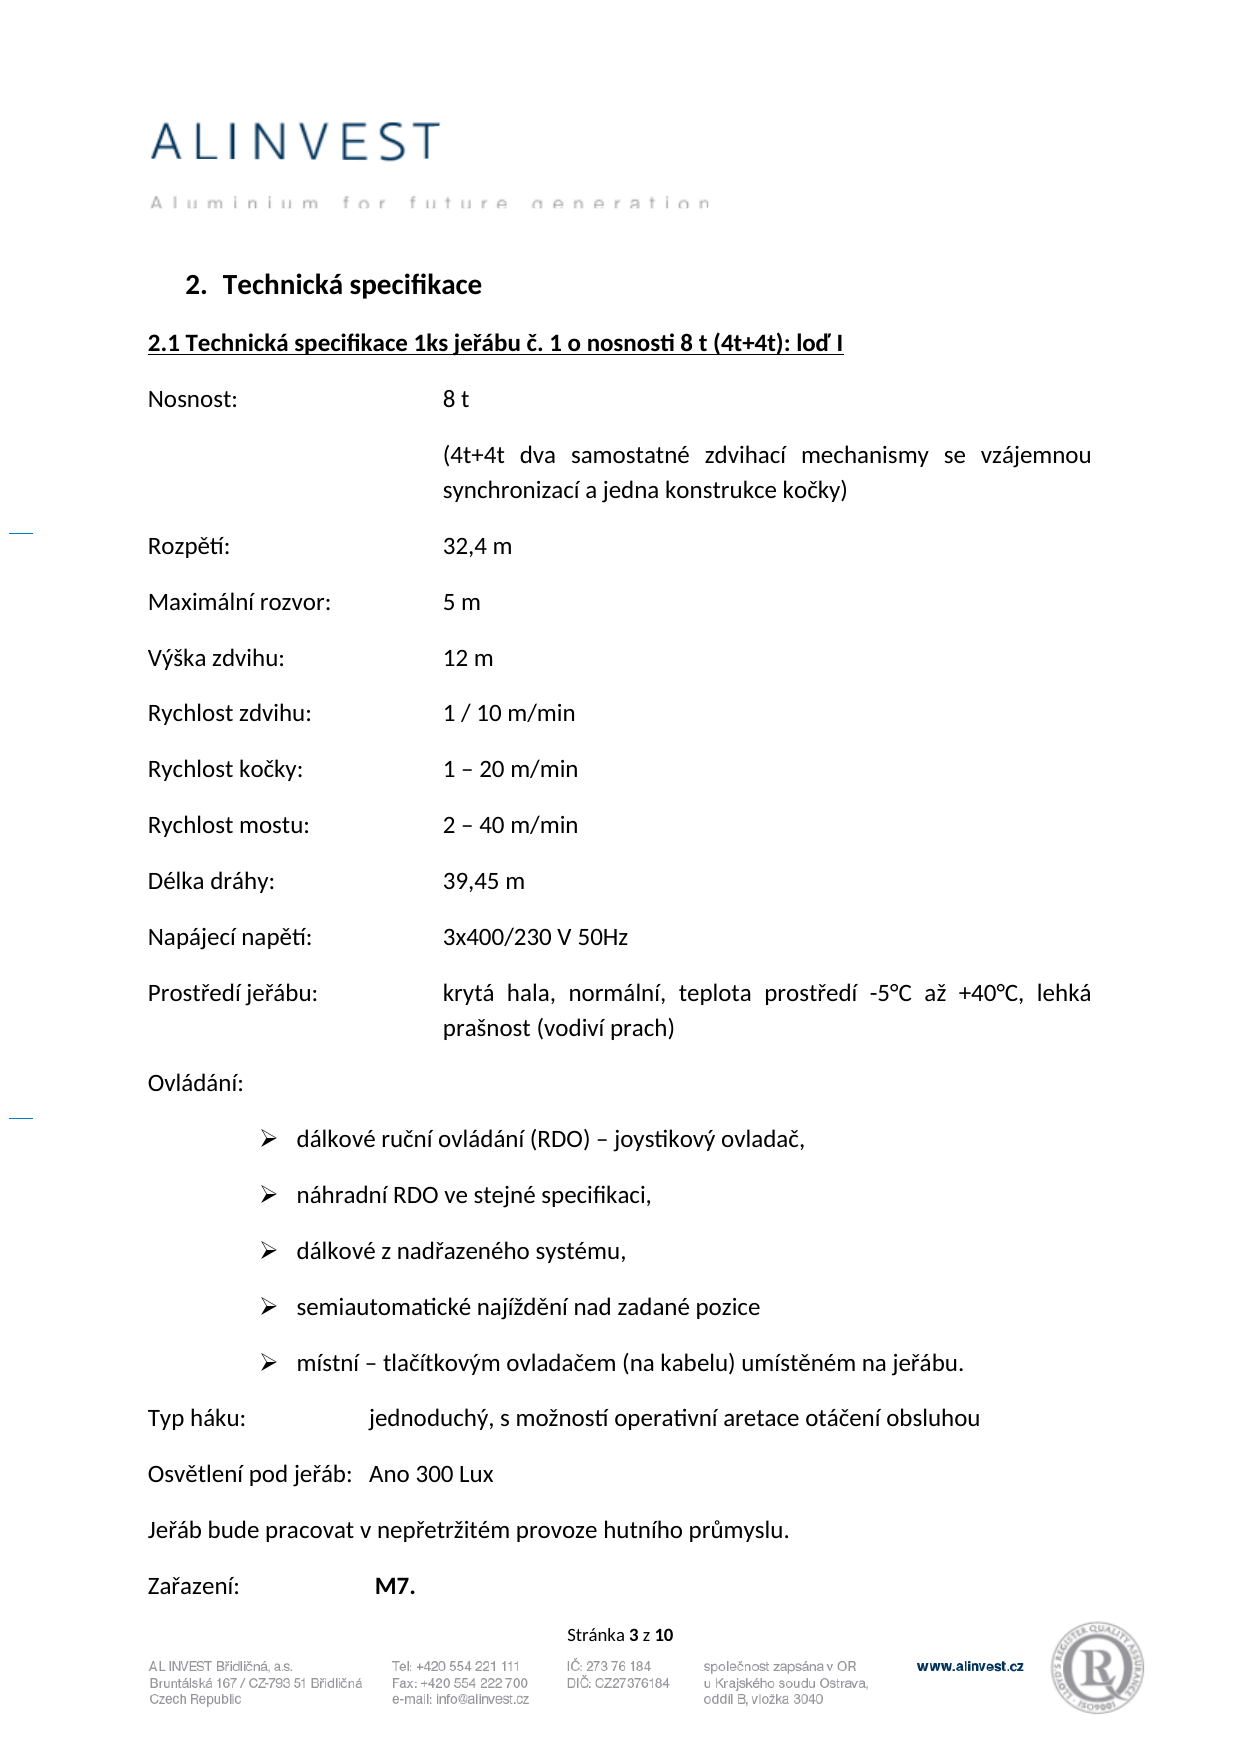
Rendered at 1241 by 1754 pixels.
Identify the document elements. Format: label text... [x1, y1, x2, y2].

text Výška zdvihu: 12 m [148, 642, 1092, 672]
text Maximální rozvor: 5 m [148, 586, 1092, 616]
text 2.1 Technická specifikace 1ks jeřábu č. 1 o nosnosti 8 t (4t+4t): loď I [148, 328, 1092, 358]
list semiautomatické najíždění nad zadané pozice [259, 1291, 1092, 1321]
list náhradní RDO ve stejné specifikaci, [259, 1179, 1092, 1210]
text Délka dráhy: 39,45 m [148, 865, 1092, 896]
text Rychlost mostu: 2 – 40 m/min [148, 809, 1092, 840]
list dálkové ruční ovládání (RDO) – joystikový ovladač, [259, 1123, 1092, 1154]
list dálkové z nadřazeného systému, [259, 1235, 1092, 1266]
text Rychlost kočky: 1 – 20 m/min [148, 753, 1092, 784]
list místní – tlačítkovým ovladačem (na kabelu) umístěném na jeřábu. [259, 1347, 1092, 1377]
text Prostředí jeřábu: krytá hala, normální, teplota prostředí -5°C až +40°C, lehká prašnost (vodiví prach) [148, 977, 1092, 1042]
text (4t+4t dva samostatné zdvihací mechanismy se vzájemnou synchronizací a jedna konstrukce kočky) [443, 439, 1092, 505]
text Rychlost zdvihu: 1 / 10 m/min [148, 698, 1092, 728]
text Napájecí napětí: 3x400/230 V 50Hz [148, 921, 1092, 951]
text Jeřáb bude pracovat v nepřetržitém provoze hutního průmyslu. [148, 1514, 1092, 1545]
text Zařazení: M7. [148, 1570, 1092, 1601]
text Nosnost: 8 t [148, 383, 1092, 414]
text Rozpětí: 32,4 m [148, 530, 1092, 561]
list Technická specifikace [185, 266, 1092, 301]
text Ovládání: [148, 1068, 1092, 1098]
text Typ háku: jednoduchý, s možností operativní aretace otáčení obsluhou [148, 1403, 1092, 1433]
text Osvětlení pod jeřáb: Ano 300 Lux [148, 1458, 1092, 1489]
